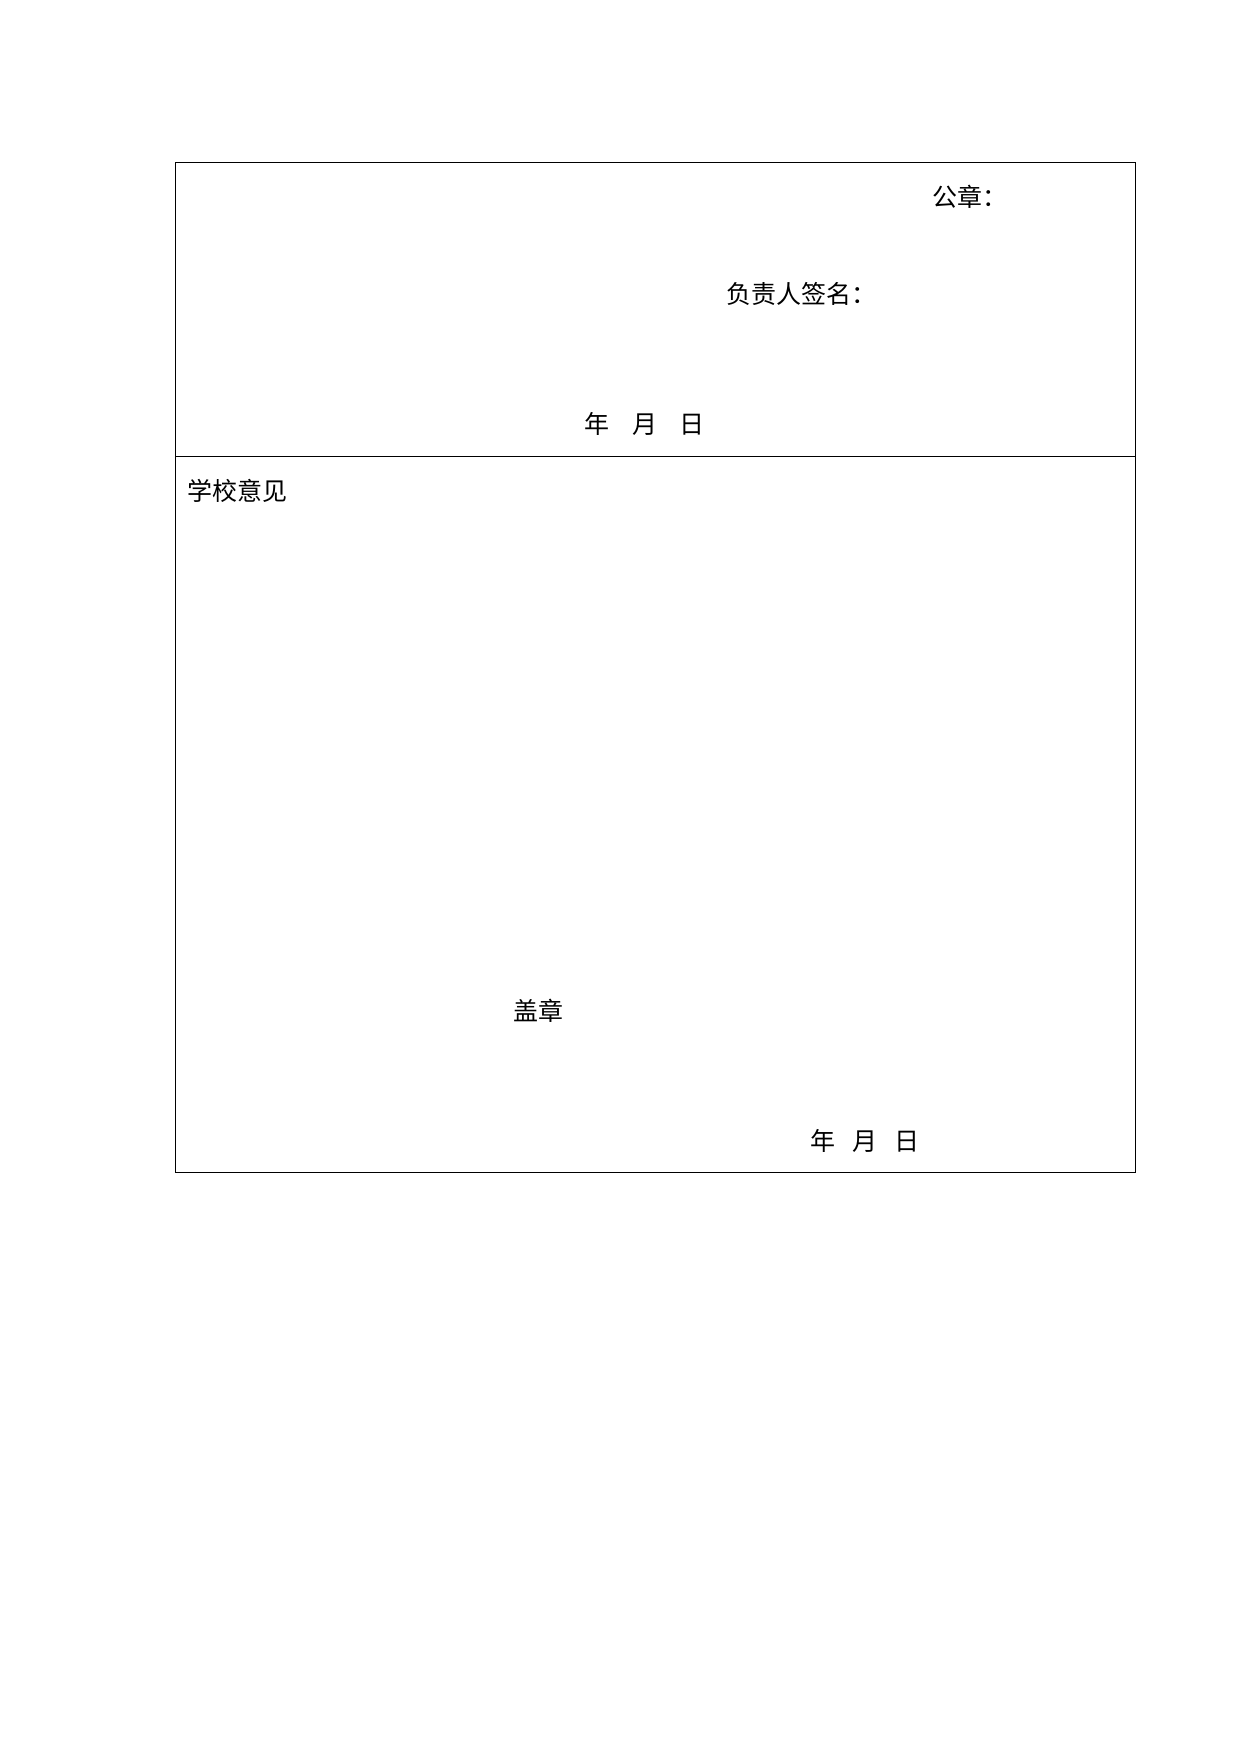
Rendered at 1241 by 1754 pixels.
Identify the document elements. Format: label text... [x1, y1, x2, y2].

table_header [176, 163, 1135, 456]
table_cell 学校意见 盖章 年 月 日 [176, 457, 1135, 1172]
